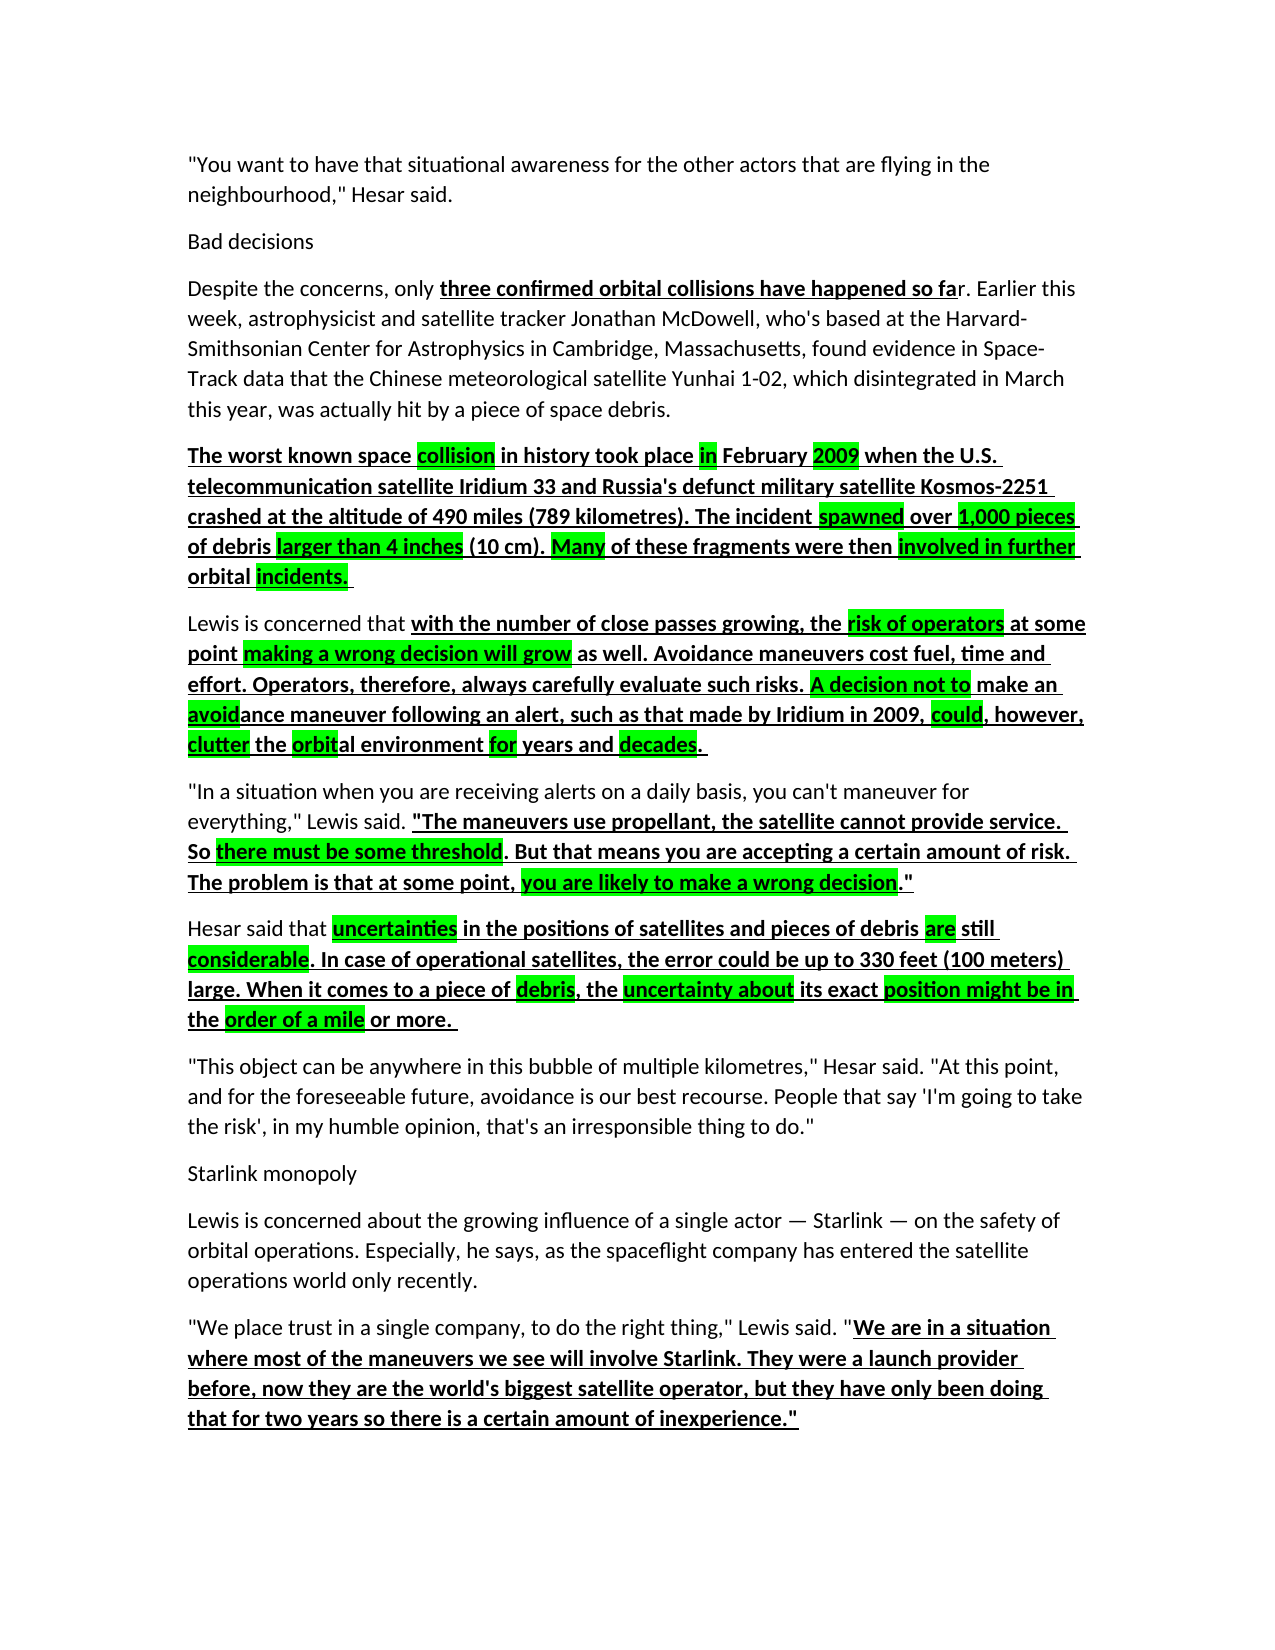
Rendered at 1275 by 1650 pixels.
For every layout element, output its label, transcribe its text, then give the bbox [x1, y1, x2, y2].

text Hesar said that uncertainties in the positions of satellites and pieces of debris are still considerable. In case of operational satellites, the error could be up to 330 feet (100 meters) large. When it comes to a piece of debris, the uncertainty about its exact position might be in the order of a mile or more. [187, 914, 1087, 1033]
text Lewis is concerned that with the number of close passes growing, the risk of operators at some point making a wrong decision will grow as well. Avoidance maneuvers cost fuel, time and effort. Operators, therefore, always carefully evaluate such risks. A decision not to make an avoidance maneuver following an alert, such as that made by Iridium in 2009, could, however, clutter the orbital environment for years and decades. [187, 609, 1087, 758]
text The worst known space collision in history took place in February 2009 when the U.S. telecommunication satellite Iridium 33 and Russia's defunct military satellite Kosmos-2251 crashed at the altitude of 490 miles (789 kilometres). The incident spawned over 1,000 pieces of debris larger than 4 inches (10 cm). Many of these fragments were then involved in further orbital incidents. [187, 442, 1087, 591]
text "In a situation when you are receiving alerts on a daily basis, you can't maneuver for everything," Lewis said. "The maneuvers use propellant, the satellite cannot provide service. So there must be some threshold. But that means you are accepting a certain amount of risk. The problem is that at some point, you are likely to make a wrong decision." [187, 777, 1087, 896]
text "We place trust in a single company, to do the right thing," Lewis said. "We are in a situation where most of the maneuvers we see will involve Starlink. They were a launch provider before, now they are the world's biggest satellite operator, but they have only been doing that for two years so there is a certain amount of inexperience." [187, 1313, 1087, 1432]
text Bad decisions [187, 227, 1087, 255]
text "You want to have that situational awareness for the other actors that are flying in the neighbourhood," Hesar said. [187, 150, 1087, 208]
text Despite the concerns, only three confirmed orbital collisions have happened so far. Earlier this week, astrophysicist and satellite tracker Jonathan McDowell, who's based at the Harvard-Smithsonian Center for Astrophysics in Cambridge, Massachusetts, found evidence in Space-Track data that the Chinese meteorological satellite Yunhai 1-02, which disintegrated in March this year, was actually hit by a piece of space debris. [187, 274, 1087, 423]
text Lewis is concerned about the growing influence of a single actor — Starlink — on the safety of orbital operations. Especially, he says, as the spaceflight company has entered the satellite operations world only recently. [187, 1206, 1087, 1295]
text "This object can be anywhere in this bubble of multiple kilometres," Hesar said. "At this point, and for the foreseeable future, avoidance is our best recourse. People that say 'I'm going to take the risk', in my humble opinion, that's an irresponsible thing to do." [187, 1052, 1087, 1141]
text Starlink monopoly [187, 1159, 1087, 1187]
